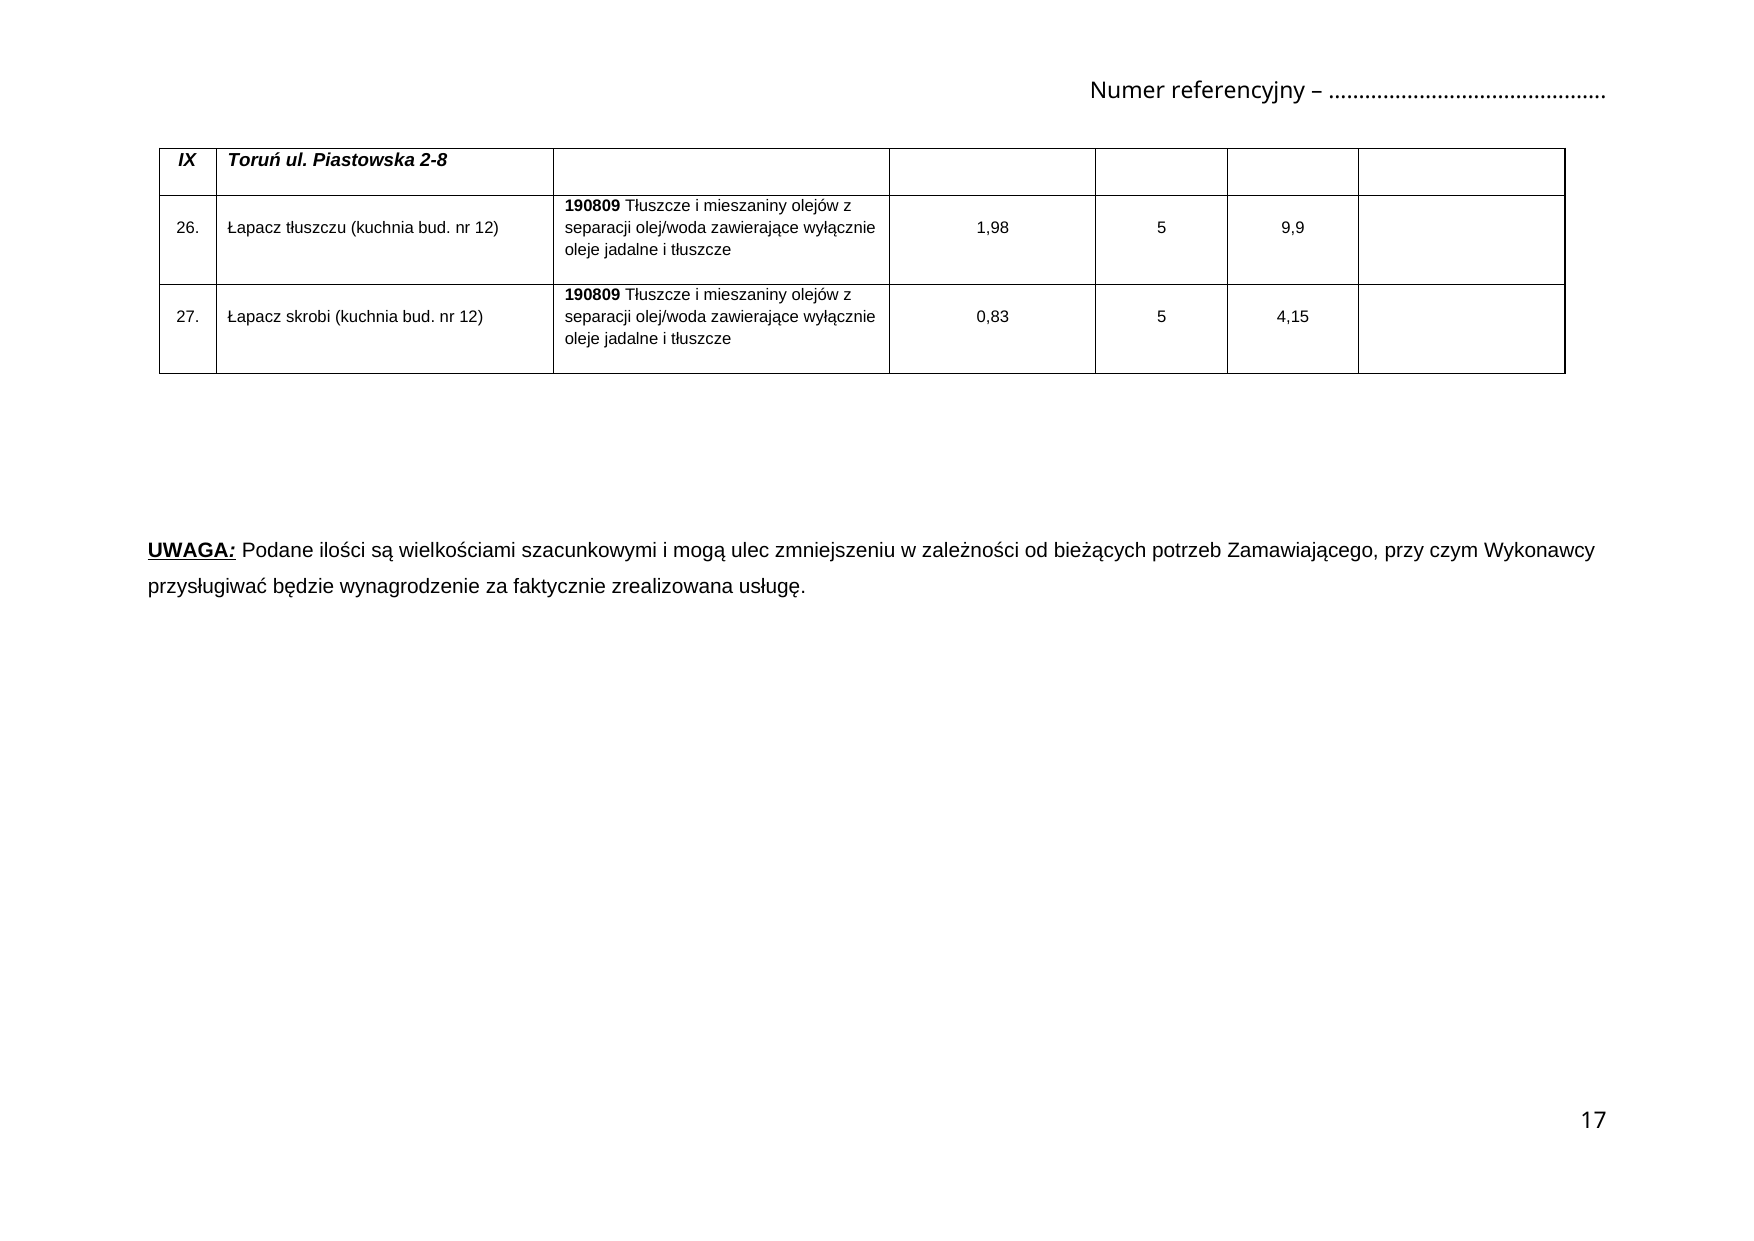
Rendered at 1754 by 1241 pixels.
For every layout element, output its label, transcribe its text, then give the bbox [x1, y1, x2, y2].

table_cell 27. [160, 285, 216, 373]
table_cell 0,83 [890, 285, 1095, 373]
table_cell 5 [1096, 196, 1227, 284]
table_cell 5 [1096, 285, 1227, 373]
text UWAGA: Podane ilości są wielkościami szacunkowymi i mogą ulec zmniejszeniu w zależności od bieżących potrzeb Zamawiającego, przy czym Wykonawcy przysługiwać będzie wynagrodzenie za faktycznie zrealizowana usługę. [148, 538, 1606, 598]
table_cell 190809 Tłuszcze i mieszaniny olejów z separacji olej/woda zawierające wyłącznie oleje jadalne i tłuszcze [554, 285, 889, 373]
table_cell [554, 149, 889, 195]
table_cell 26. [160, 196, 216, 284]
table_cell [1359, 196, 1564, 284]
table_cell IX [160, 149, 216, 195]
table_cell Toruń ul. Piastowska 2-8 [217, 149, 553, 195]
table_cell [1096, 149, 1227, 195]
table_cell 1,98 [890, 196, 1095, 284]
table_cell Łapacz skrobi (kuchnia bud. nr 12) [217, 285, 553, 373]
table_cell [1228, 149, 1358, 195]
table_cell [1359, 285, 1564, 373]
table_cell 4,15 [1228, 285, 1358, 373]
table_cell 190809 Tłuszcze i mieszaniny olejów z separacji olej/woda zawierające wyłącznie oleje jadalne i tłuszcze [554, 196, 889, 284]
table_cell [1359, 149, 1564, 195]
table_cell 9,9 [1228, 196, 1358, 284]
table_cell Łapacz tłuszczu (kuchnia bud. nr 12) [217, 196, 553, 284]
table_cell [890, 149, 1095, 195]
